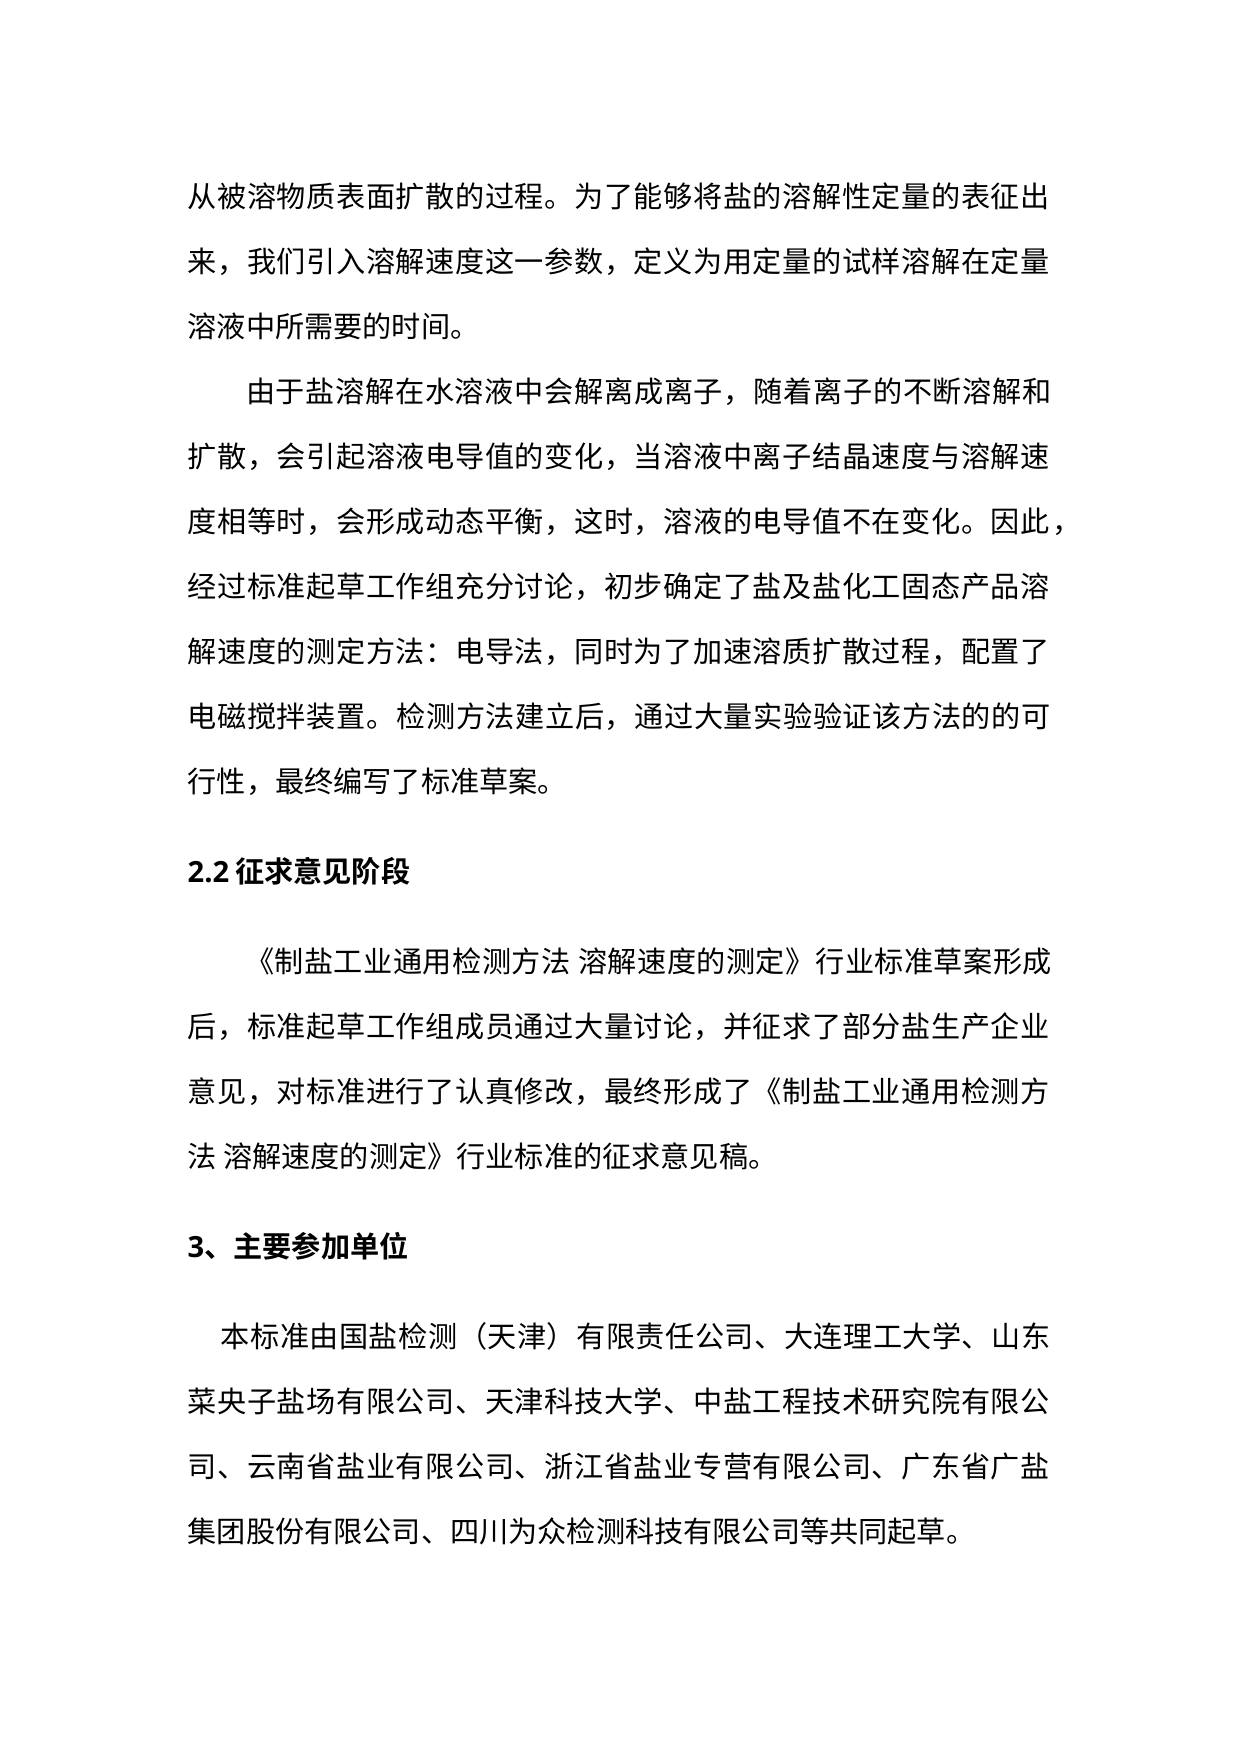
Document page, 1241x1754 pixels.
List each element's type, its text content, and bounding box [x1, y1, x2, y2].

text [187, 162, 1053, 357]
text 由于盐溶解在水溶液中会解离成离子，随着离子的不断溶解和扩散，会引起溶液电导值的变化，当溶液中离子结晶速度与溶解速度相等时，会形成动态平衡，这时，溶液的电导值不在变化。因此，经过标准起草工作组充分讨论，初步确定了盐及盐化工固态产品溶解速度的测定方法：电导法，同时为了加速溶质扩散过程，配置了电磁搅拌装置。检测方法建立后，通过大量实验验证该方法的的可行性，最终编写了标准草案。 [187, 357, 1053, 812]
text 《制盐工业通用检测方法 溶解速度的测定》行业标准草案形成后，标准起草工作组成员通过大量讨论，并征求了部分盐生产企业意见，对标准进行了认真修改，最终形成了《制盐工业通用检测方法 溶解速度的测定》行业标准的征求意见稿。 [187, 927, 1053, 1187]
text 3、主要参加单位 [187, 1212, 1053, 1277]
text 2.2征求意见阶段 [187, 837, 1053, 902]
text 本标准由国盐检测（天津）有限责任公司、大连理工大学、山东菜央子盐场有限公司、天津科技大学、中盐工程技术研究院有限公司、云南省盐业有限公司、浙江省盐业专营有限公司、广东省广盐集团股份有限公司、四川为众检测科技有限公司等共同起草。 [187, 1302, 1053, 1562]
